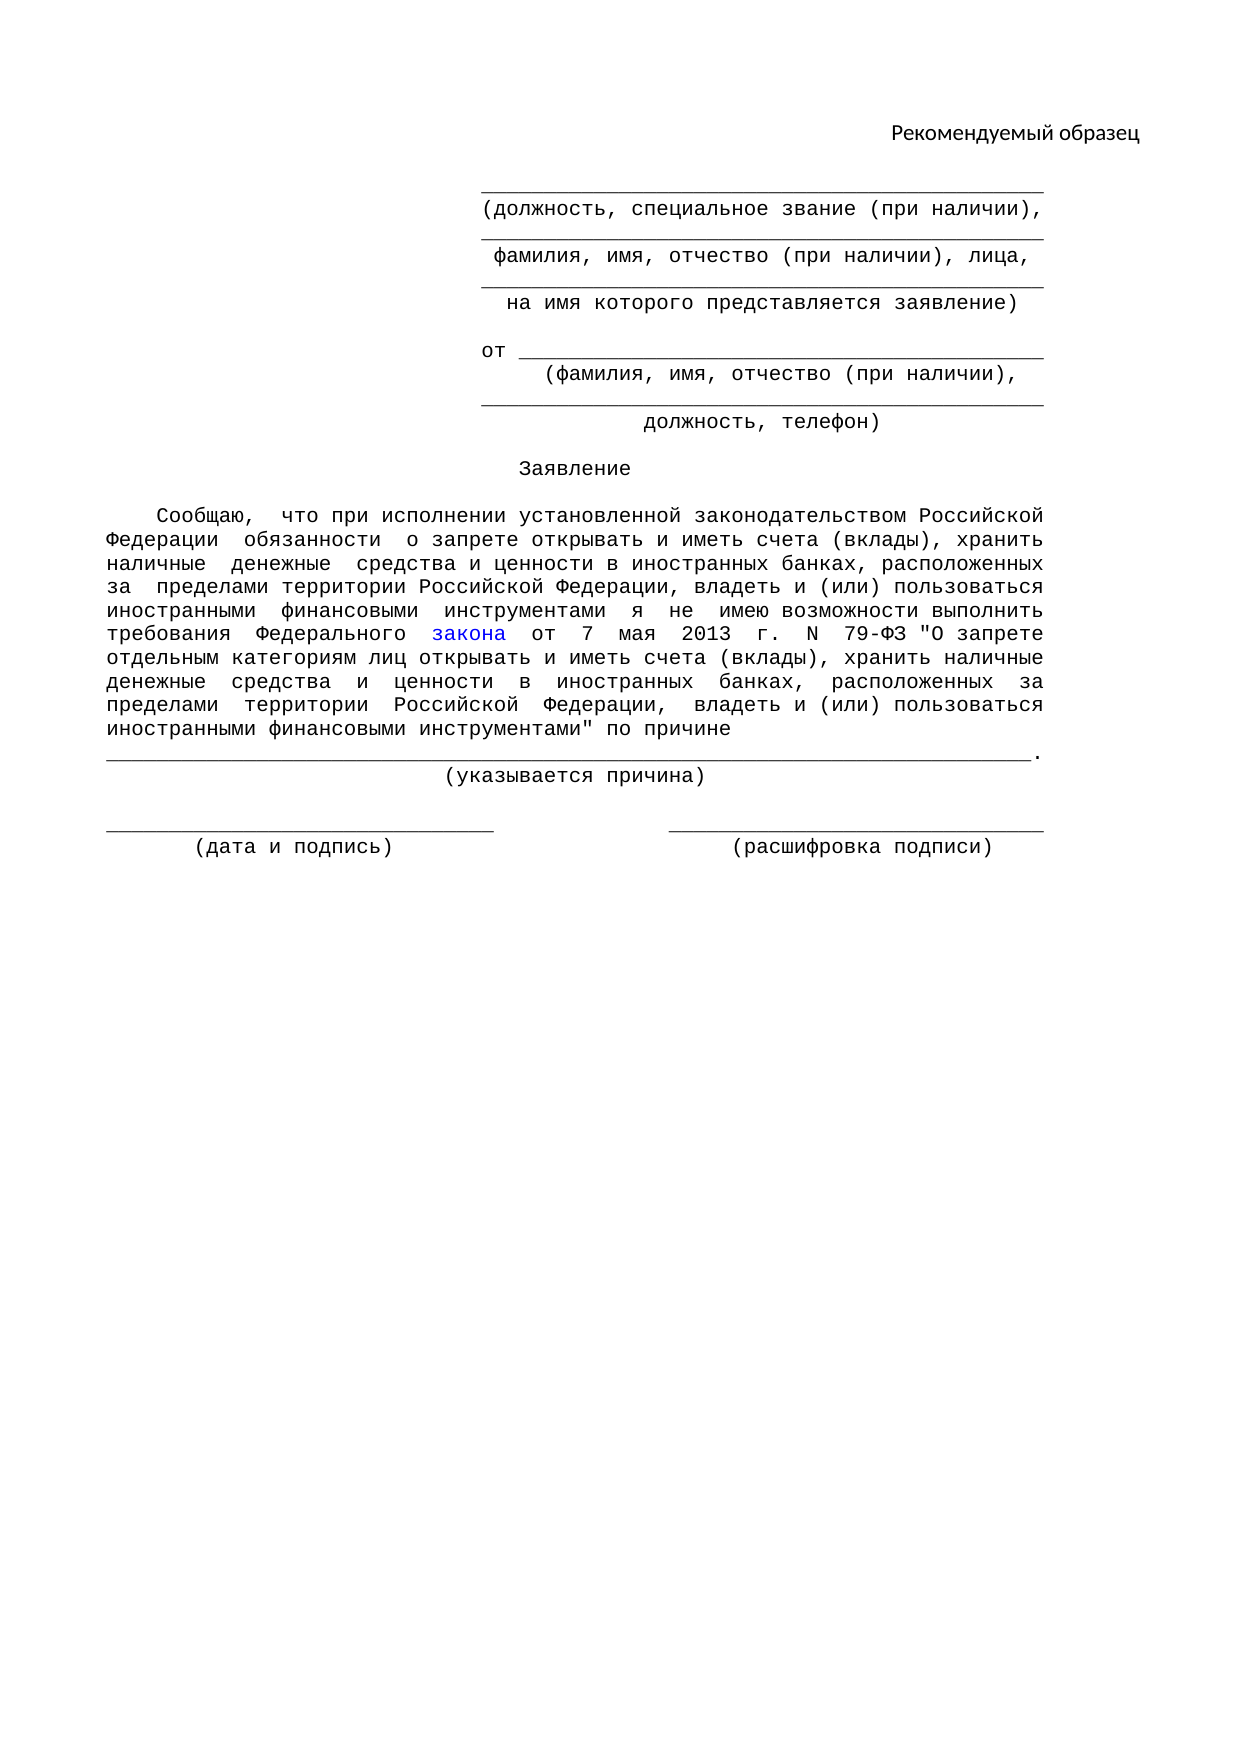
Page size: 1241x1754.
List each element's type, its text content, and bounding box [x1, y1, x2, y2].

text (дата и подпись) (расшифровка подписи) [106, 836, 1140, 860]
text (фамилия, имя, отчество (при наличии), [106, 363, 1140, 387]
text Рекомендуемый образец [106, 118, 1140, 146]
text иностранными финансовыми инструментами" по причине [106, 718, 1140, 742]
text иностранными финансовыми инструментами я не имею возможности выполнить [106, 600, 1140, 623]
text фамилия, имя, отчество (при наличии), лица, [106, 245, 1140, 269]
text _____________________________________________ [106, 387, 1140, 411]
text _____________________________________________ [106, 269, 1140, 292]
text _____________________________________________ [106, 174, 1140, 198]
text отдельным категориям лиц открывать и иметь счета (вклады), хранить наличные [106, 647, 1140, 671]
text Сообщаю, что при исполнении установленной законодательством Российской [106, 505, 1140, 529]
text (указывается причина) [106, 765, 1140, 789]
text пределами территории Российской Федерации, владеть и (или) пользоваться [106, 694, 1140, 718]
text _______________________________ ______________________________ [106, 813, 1140, 836]
text Федерации обязанности о запрете открывать и иметь счета (вклады), хранить [106, 529, 1140, 552]
text на имя которого представляется заявление) [106, 292, 1140, 316]
text за пределами территории Российской Федерации, владеть и (или) пользоваться [106, 576, 1140, 600]
text наличные денежные средства и ценности в иностранных банках, расположенных [106, 552, 1140, 576]
text Заявление [106, 458, 1140, 482]
text должность, телефон) [106, 411, 1140, 434]
text от __________________________________________ [106, 340, 1140, 363]
text (должность, специальное звание (при наличии), [106, 198, 1140, 221]
text требования Федерального закона от 7 мая 2013 г. N 79-ФЗ "О запрете [106, 623, 1140, 647]
text денежные средства и ценности в иностранных банках, расположенных за [106, 671, 1140, 694]
text __________________________________________________________________________. [106, 742, 1140, 765]
text _____________________________________________ [106, 221, 1140, 245]
